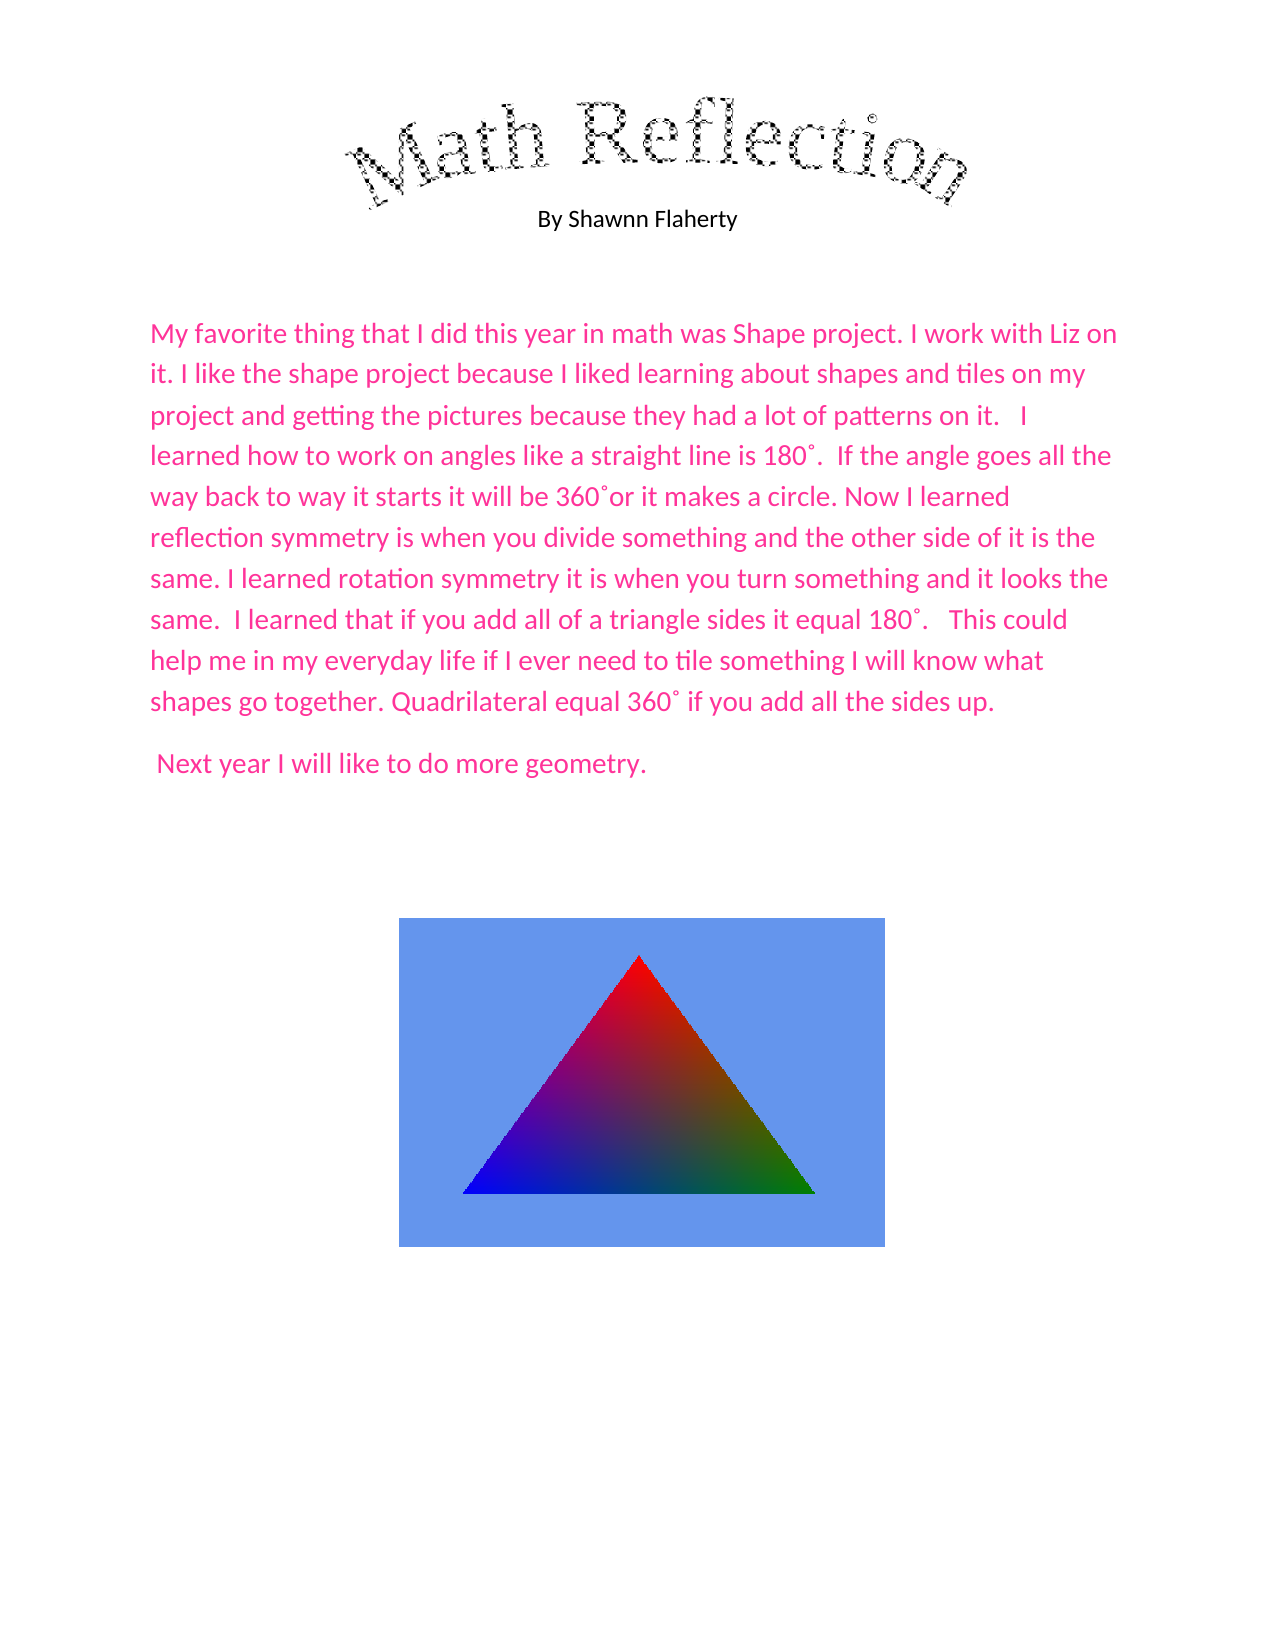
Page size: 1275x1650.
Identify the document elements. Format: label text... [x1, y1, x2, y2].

picture [716, 97, 739, 164]
text Next year I will like to do more geometry. [150, 745, 1125, 781]
picture [344, 121, 476, 203]
picture [499, 103, 550, 170]
picture [576, 101, 639, 165]
picture [831, 118, 855, 174]
picture [788, 124, 825, 170]
picture [643, 118, 678, 164]
text By Shawnn Flaherty [150, 203, 1125, 233]
picture [473, 118, 503, 172]
text My favorite thing that I did this year in math was Shape project. I work with Liz on it. I like the shape project because I liked learning about shapes and tiles on my project and getting the pictures because they had a lot of patterns on it. I learned how to work on angles like a straight line is 180˚. If the angle goes all the way back to way it starts it will be 360˚or it makes a circle. Now I learned reflection symmetry is when you divide something and the other side of it is the same. I learned rotation symmetry it is when you turn something and it looks the same. I learned that if you add all of a triangle sides it equal 180˚. This could help me in my everyday life if I ever need to tile something I will know what shapes go together. Quadrilateral equal 360˚ if you add all the sides up. [150, 315, 1125, 719]
picture [685, 96, 715, 163]
picture [853, 131, 876, 178]
picture [745, 120, 781, 167]
picture [399, 918, 885, 1247]
picture [867, 113, 878, 124]
picture [883, 138, 967, 203]
